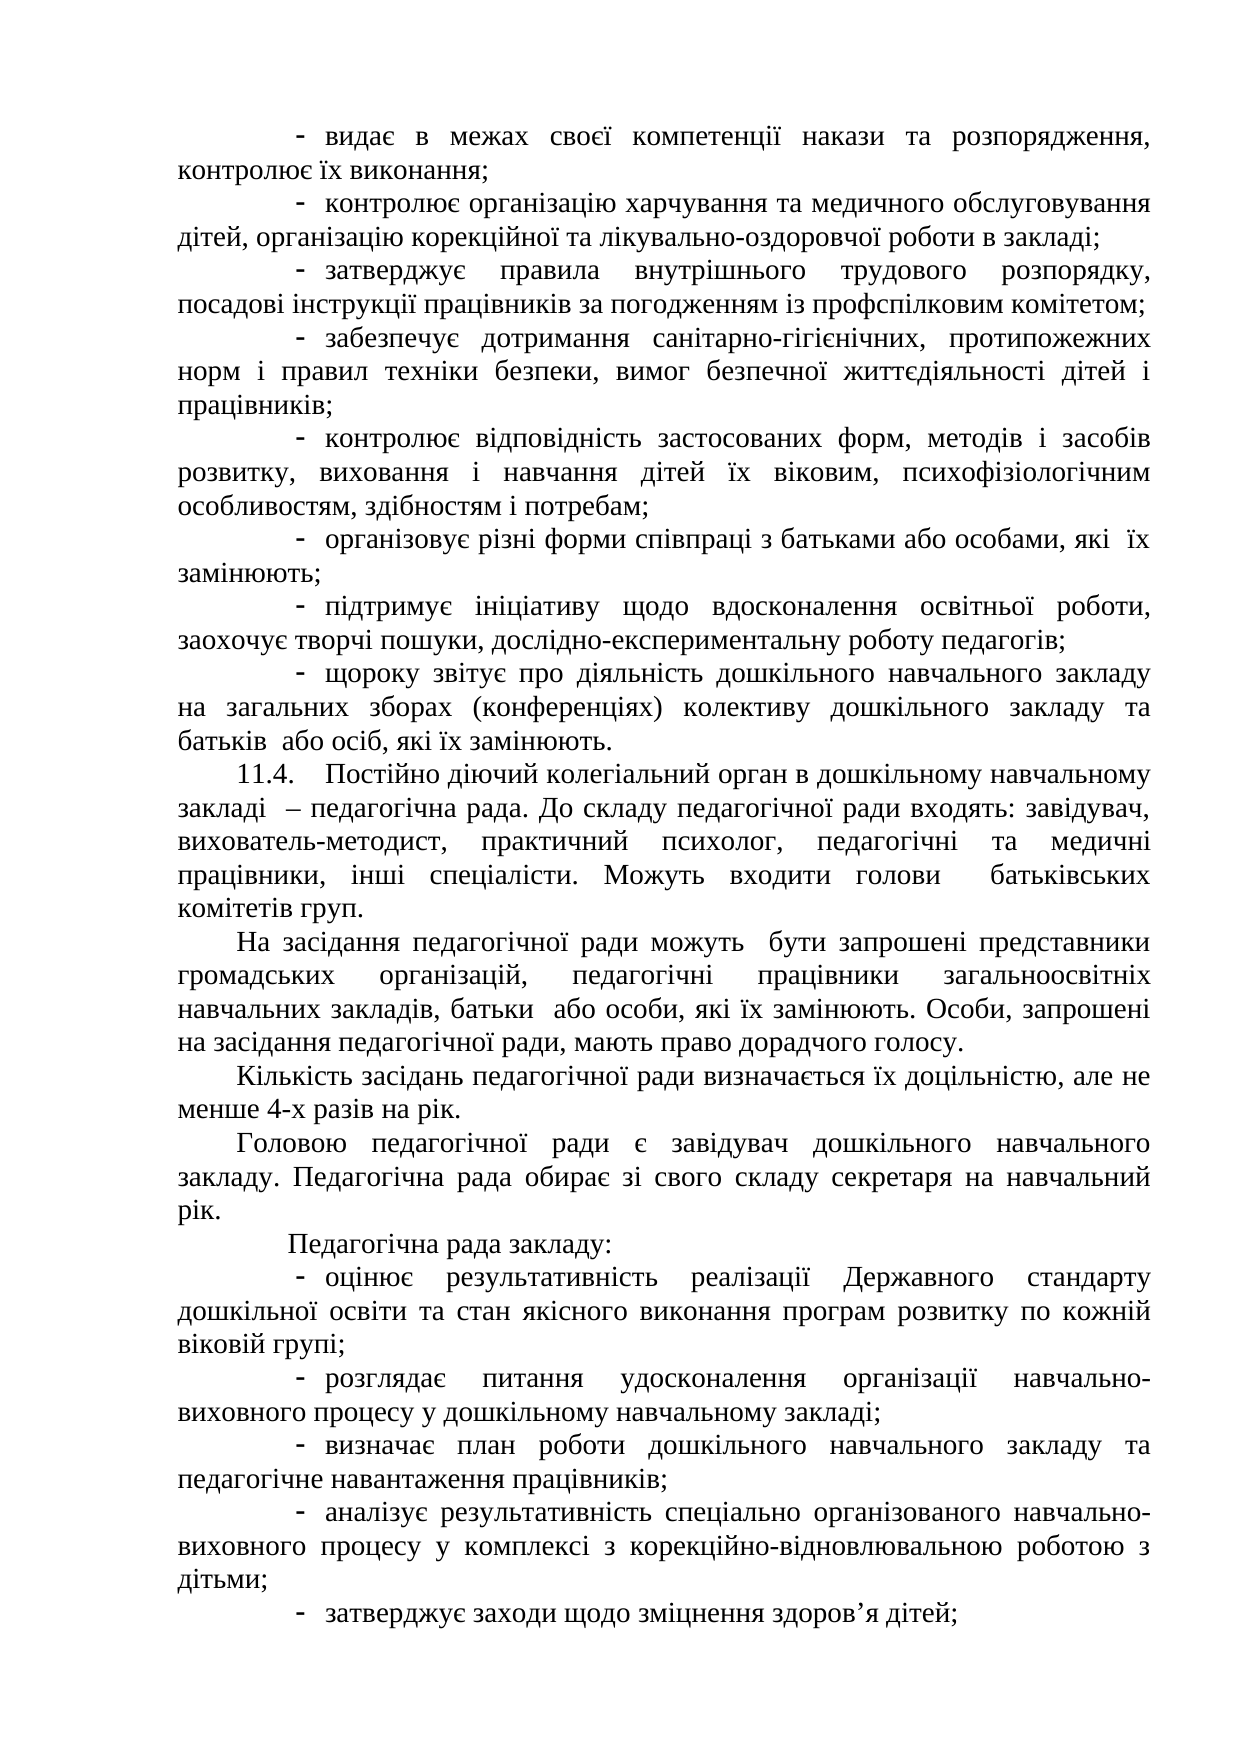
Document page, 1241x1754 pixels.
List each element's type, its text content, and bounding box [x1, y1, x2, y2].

list щороку звітує про діяльність дошкільного навчального закладу на загальних зборах (конференціях) колективу дошкільного закладу та батьків або осіб, які їх замінюють. [177, 656, 1152, 756]
list затверджує заходи щодо зміцнення здоров’я дітей; [177, 1595, 1152, 1629]
text Кількість засідань педагогічної ради визначається їх доцільністю, але не менше 4-х разів на рік. [177, 1058, 1152, 1125]
list забезпечує дотримання санітарно-гігієнічних, протипожежних норм і правил техніки безпеки, вимог безпечної життєдіяльності дітей і працівників; [177, 320, 1152, 420]
list оцінює результативність реалізації Державного стандарту дошкільної освіти та стан якісного виконання програм розвитку по кожній віковій групі; [177, 1259, 1152, 1360]
list підтримує ініціативу щодо вдосконалення освітньої роботи, заохочує творчі пошуки, дослідно-експериментальну роботу педагогів; [177, 588, 1152, 656]
text На засідання педагогічної ради можуть бути запрошені представники громадських організацій, педагогічні працівники загальноосвітніх навчальних закладів, батьки або особи, які їх замінюють. Особи, запрошені на засідання педагогічної ради, мають право дорадчого голосу. [177, 924, 1152, 1058]
text Головою педагогічної ради є завідувач дошкільного навчального закладу. Педагогічна рада обирає зі свого складу секретаря на навчальний рік. [177, 1125, 1152, 1226]
text Педагогічна рада закладу: [177, 1226, 1152, 1259]
list Постійно діючий колегіальний орган в дошкільному навчальному закладі – педагогічна рада. До складу педагогічної ради входять: завідувач, вихователь-методист, практичний психолог, педагогічні та медичні працівники, інші спеціалісти. Можуть входити голови батьківських комітетів груп. [177, 756, 1152, 924]
list контролює відповідність застосованих форм, методів і засобів розвитку, виховання і навчання дітей їх віковим, психофізіологічним особливостям, здібностям і потребам; [177, 420, 1152, 521]
list аналізує результативність спеціально організованого навчально-виховного процесу у комплексі з корекційно-відновлювальною роботою з дітьми; [177, 1494, 1152, 1595]
list визначає план роботи дошкільного навчального закладу та педагогічне навантаження працівників; [177, 1427, 1152, 1494]
list контролює організацію харчування та медичного обслуговування дітей, організацію корекційної та лікувально-оздоровчої роботи в закладі; [177, 185, 1152, 252]
list затверджує правила внутрішнього трудового розпорядку, посадові інструкції працівників за погодженням із профспілковим комітетом; [177, 252, 1152, 320]
list видає в межах своєї компетенції накази та розпорядження, контролює їх виконання; [177, 118, 1152, 185]
list організовує різні форми співпраці з батьками або особами, які їх замінюють; [177, 521, 1152, 588]
list розглядає питання удосконалення організації навчально-виховного процесу у дошкільному навчальному закладі; [177, 1360, 1152, 1427]
